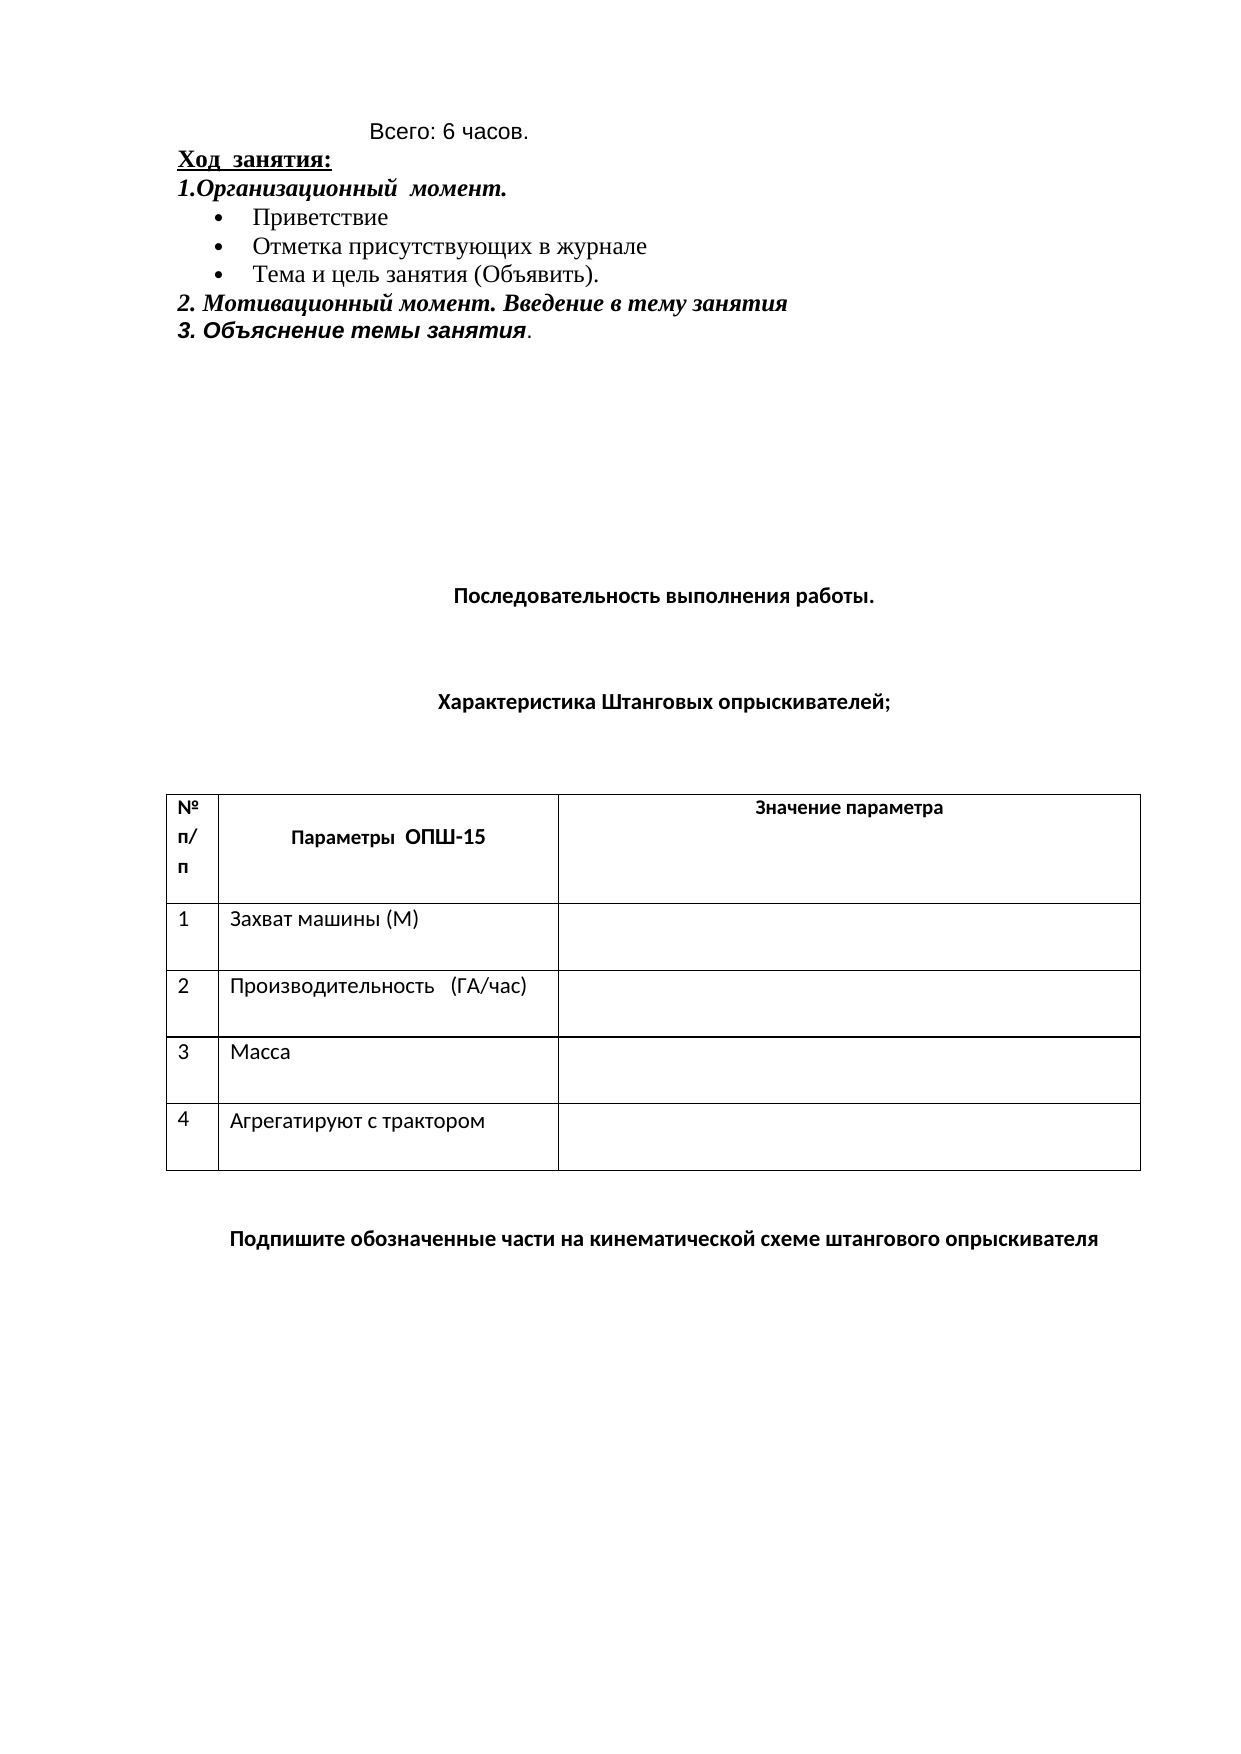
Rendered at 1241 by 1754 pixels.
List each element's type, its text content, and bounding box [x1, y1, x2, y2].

text Ход занятия: [177, 144, 1152, 173]
table_cell [559, 1038, 1140, 1103]
table_cell 1 [167, 904, 218, 970]
table_cell 4 [167, 1104, 218, 1170]
table_cell [559, 1104, 1140, 1170]
text Последовательность выполнения работы. [177, 581, 1152, 609]
list Тема и цель занятия (Объявить). [215, 259, 1152, 288]
table_cell Агрегатируют с трактором [219, 1104, 558, 1170]
text Характеристика Штанговых опрыскивателей; [177, 687, 1152, 716]
text 1.Организационный момент. [177, 173, 1152, 202]
text 2. Мотивационный момент. Введение в тему занятия [177, 288, 1152, 317]
table_cell [559, 971, 1140, 1036]
table_header № п/п [167, 795, 218, 903]
table_cell 2 [167, 971, 218, 1036]
table_header Параметры ОПШ-15 [219, 795, 558, 903]
table_cell Масса [219, 1038, 558, 1103]
text Всего: 6 часов. [274, 118, 1152, 144]
table_header Значение параметра [559, 795, 1140, 903]
table_cell Захват машины (М) [219, 904, 558, 970]
table_cell [559, 904, 1140, 970]
table_cell 3 [167, 1038, 218, 1103]
text Подпишите обозначенные части на кинематической схеме штангового опрыскивателя [177, 1224, 1152, 1252]
list Отметка присутствующих в журнале [215, 231, 1152, 259]
list Приветствие [215, 202, 1152, 231]
table_cell Производительность (ГА/час) [219, 971, 558, 1036]
text 3. Объяснение темы занятия. [177, 317, 1152, 343]
